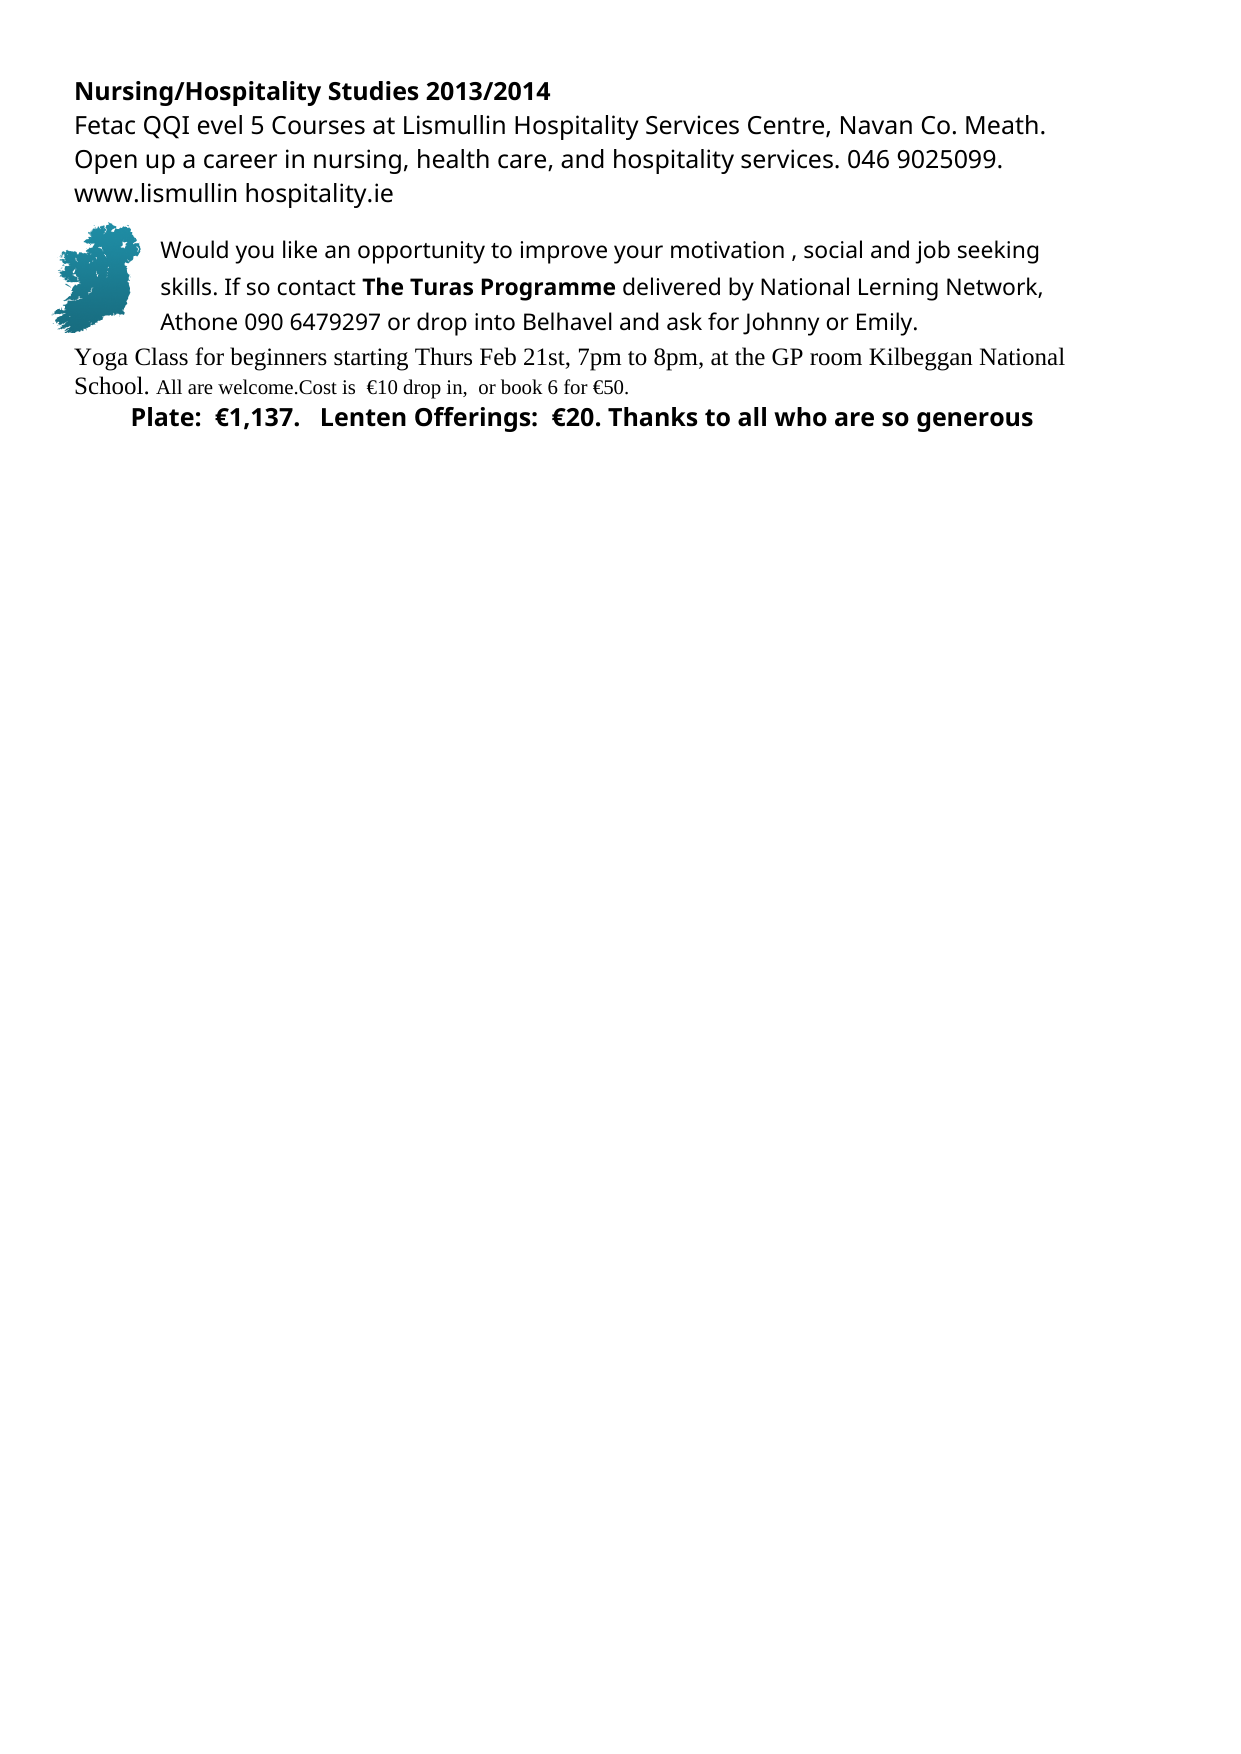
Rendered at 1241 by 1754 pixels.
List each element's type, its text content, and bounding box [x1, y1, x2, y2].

text Fetac QQI evel 5 Courses at Lismullin Hospitality Services Centre, Navan Co. Meath. Open up a career in nursing, health care, and hospitality services. 046 9025099. www.lismullin hospitality.ie [74, 108, 1090, 210]
text Nursing/Hospitality Studies 2013/2014 [74, 74, 1090, 108]
text Plate: €1,137. Lenten Offerings: €20. Thanks to all who are so generous [74, 400, 1090, 434]
picture [48, 222, 142, 333]
text Would you like an opportunity to improve your motivation , social and job seeking skills. If so contact The Turas Programme delivered by National Lerning Network, Athone 090 6479297 or drop into Belhavel and ask for Johnny or Emily. [74, 234, 1090, 338]
text Yoga Class for beginners starting Thurs Feb 21st, 7pm to 8pm, at the GP room Kilbeggan National School. All are welcome.Cost is €10 drop in, or book 6 for €50. [74, 342, 1090, 400]
